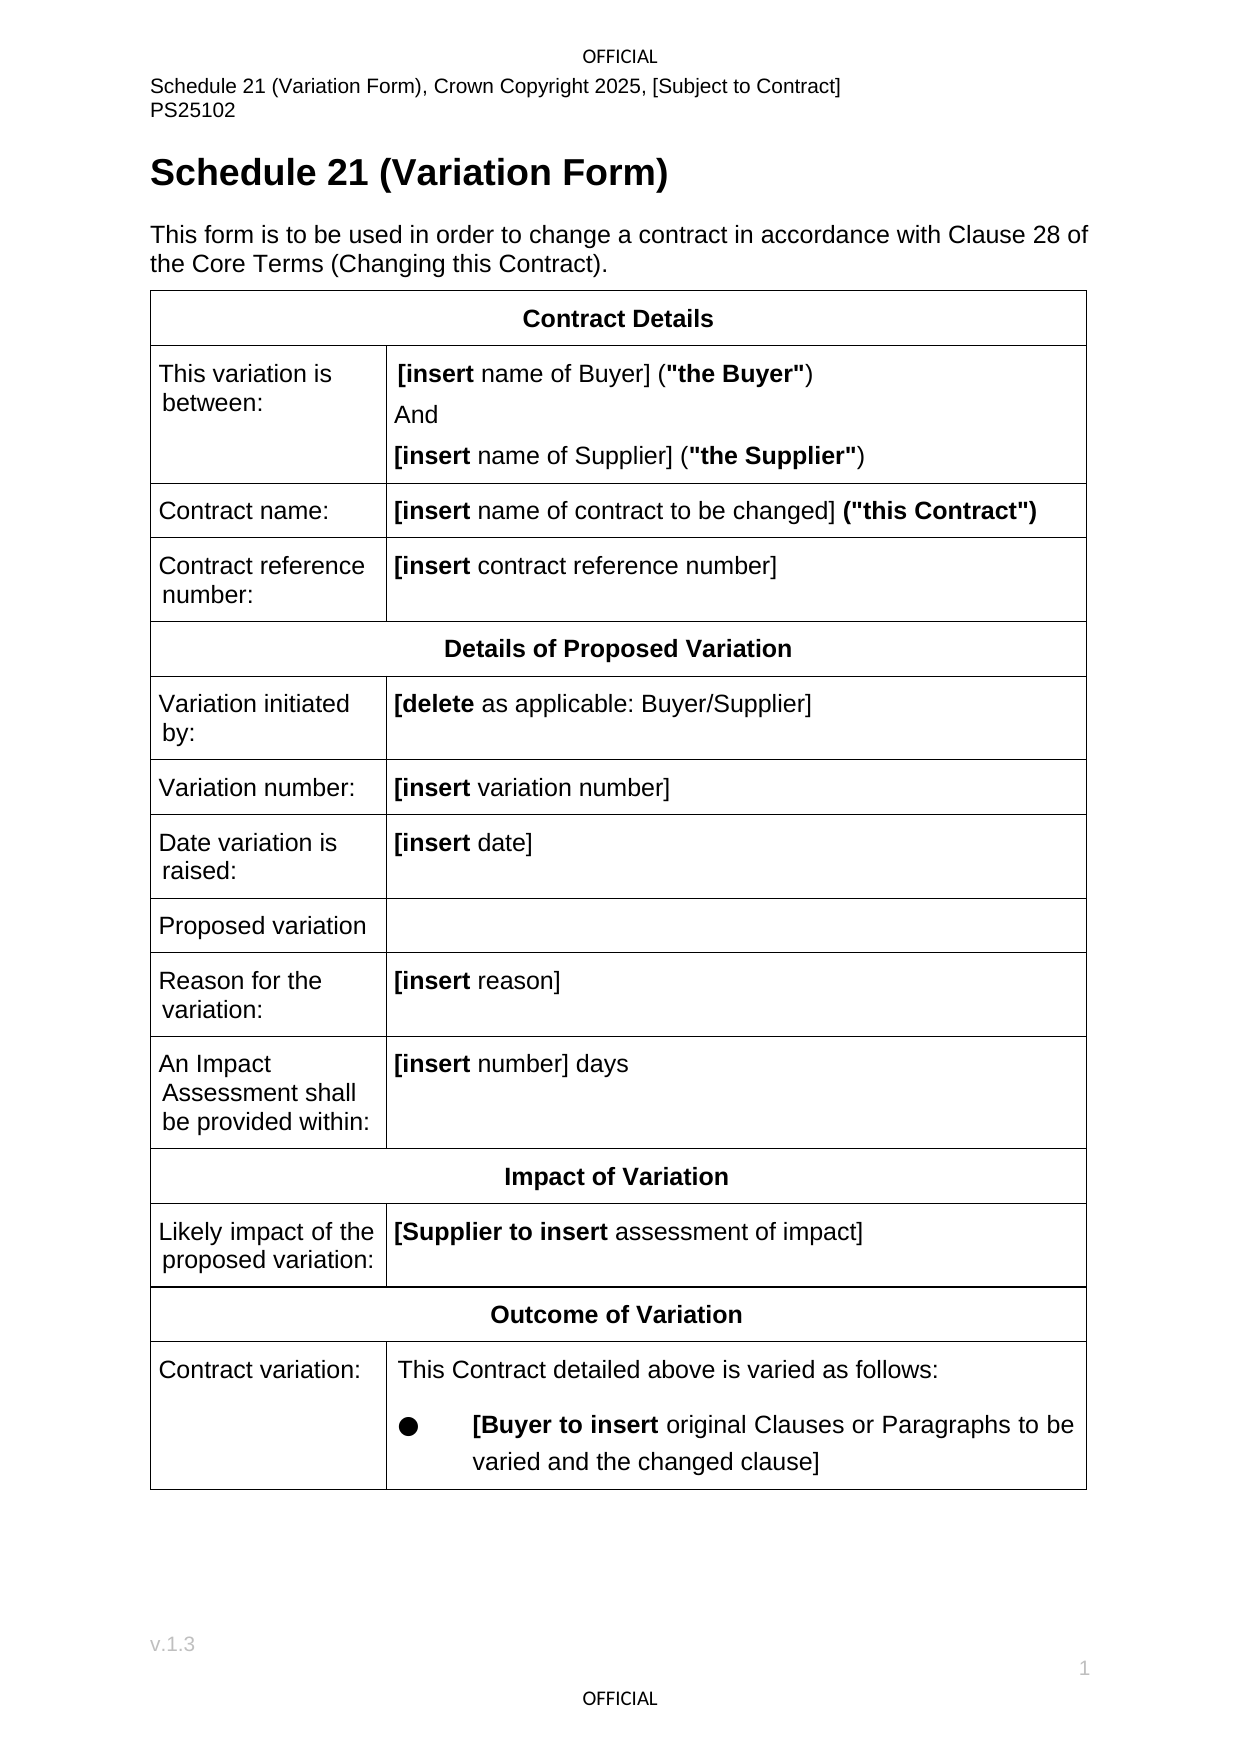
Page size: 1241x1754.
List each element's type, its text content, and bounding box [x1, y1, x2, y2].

table_cell An Impact Assessment shall be provided within: [151, 1037, 386, 1148]
table_cell Contract reference number: [151, 538, 386, 621]
table_cell This Contract detailed above is varied as follows: [Buyer to insert original Clauses or Paragraphs to be varied and the changed clause] [387, 1342, 1086, 1488]
text Schedule 21 (Variation Form) [150, 150, 1090, 193]
text This form is to be used in order to change a contract in accordance with Clause 28 of the Core Terms (Changing this Contract). [150, 220, 1090, 278]
table_cell [insert variation number] [387, 760, 1086, 814]
table_cell Variation initiated by: [151, 677, 386, 759]
table_cell [insert contract reference number] [387, 538, 1086, 621]
table_cell [insert reason] [387, 953, 1086, 1036]
table_cell [insert name of Buyer] ("the Buyer") And [insert name of Supplier] ("the Supplier") [387, 346, 1086, 482]
table_cell [delete as applicable: Buyer/Supplier] [387, 677, 1086, 759]
table_cell Contract variation: [151, 1342, 386, 1488]
table_cell Impact of Variation [151, 1149, 1086, 1203]
table_cell Reason for the variation: [151, 953, 386, 1036]
table_cell Likely impact of the proposed variation: [151, 1204, 386, 1286]
table_cell Contract name: [151, 484, 386, 537]
table_cell Variation number: [151, 760, 386, 814]
table_cell Date variation is raised: [151, 815, 386, 897]
table_cell Details of Proposed Variation [151, 622, 1086, 676]
table_cell Outcome of Variation [151, 1288, 1086, 1341]
table_cell [insert name of contract to be changed] ("this Contract") [387, 484, 1086, 537]
table_cell [Supplier to insert assessment of impact] [387, 1204, 1086, 1286]
table_cell Proposed variation [151, 899, 386, 952]
table_cell This variation is between: [151, 346, 386, 482]
table_cell [insert date] [387, 815, 1086, 897]
table_cell [insert number] days [387, 1037, 1086, 1148]
table_header Contract Details [151, 291, 1086, 345]
table_cell [387, 899, 1086, 952]
